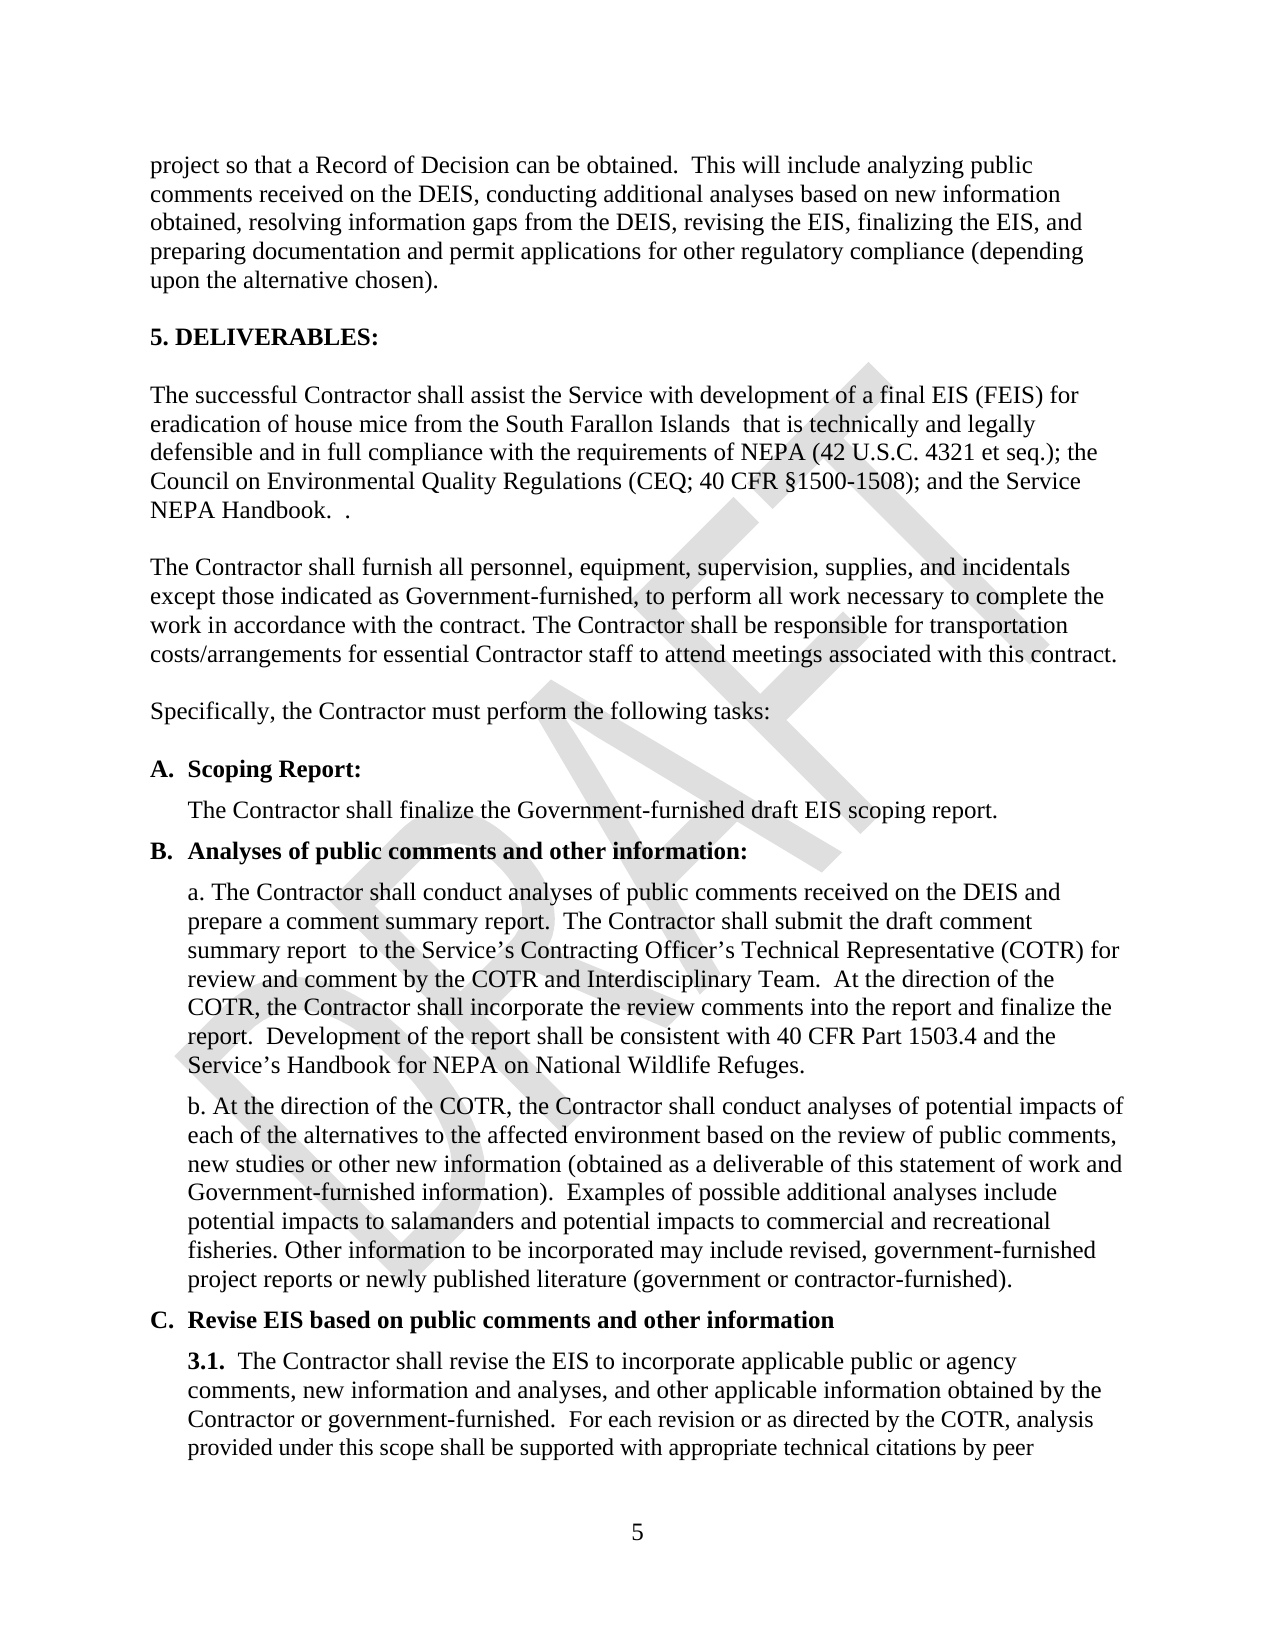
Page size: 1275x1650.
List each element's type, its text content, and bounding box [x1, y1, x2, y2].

text Specifically, the Contractor must perform the following tasks: [150, 696, 1125, 725]
text 5. DELIVERABLES: [150, 322, 1125, 351]
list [187, 1346, 1125, 1460]
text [150, 150, 1125, 294]
list Analyses of public comments and other information: [150, 836, 1125, 865]
list a. The Contractor shall conduct analyses of public comments received on the DEIS and prepare a comment summary report. The Contractor shall submit the draft comment summary report to the Service’s Contracting Officer’s Technical Representative (COTR) for review and comment by the COTR and Interdisciplinary Team. At the direction of the COTR, the Contractor shall incorporate the review comments into the report and finalize the report. Development of the report shall be consistent with 40 CFR Part 1503.4 and the Service’s Handbook for NEPA on National Wildlife Refuges. [187, 877, 1125, 1079]
text The Contractor shall furnish all personnel, equipment, supervision, supplies, and incidentals except those indicated as Government-furnished, to perform all work necessary to complete the work in accordance with the contract. The Contractor shall be responsible for transportation costs/arrangements for essential Contractor staff to attend meetings associated with this contract. [150, 552, 1125, 667]
list Scoping Report: [150, 754, 1125, 782]
list Revise EIS based on public comments and other information [150, 1305, 1125, 1334]
text The successful Contractor shall assist the Service with development of a final EIS (FEIS) for eradication of house mice from the South Farallon Islands that is technically and legally defensible and in full compliance with the requirements of NEPA (42 U.S.C. 4321 et seq.); the Council on Environmental Quality Regulations (CEQ; 40 CFR §1500-1508); and the Service NEPA Handbook. . [150, 380, 1125, 524]
list b. At the direction of the COTR, the Contractor shall conduct analyses of potential impacts of each of the alternatives to the affected environment based on the review of public comments, new studies or other new information (obtained as a deliverable of this statement of work and Government-furnished information). Examples of possible additional analyses include potential impacts to salamanders and potential impacts to commercial and recreational fisheries. Other information to be incorporated may include revised, government-furnished project reports or newly published literature (government or contractor-furnished). [187, 1091, 1125, 1292]
list The Contractor shall finalize the Government-furnished draft EIS scoping report. [187, 795, 1125, 824]
